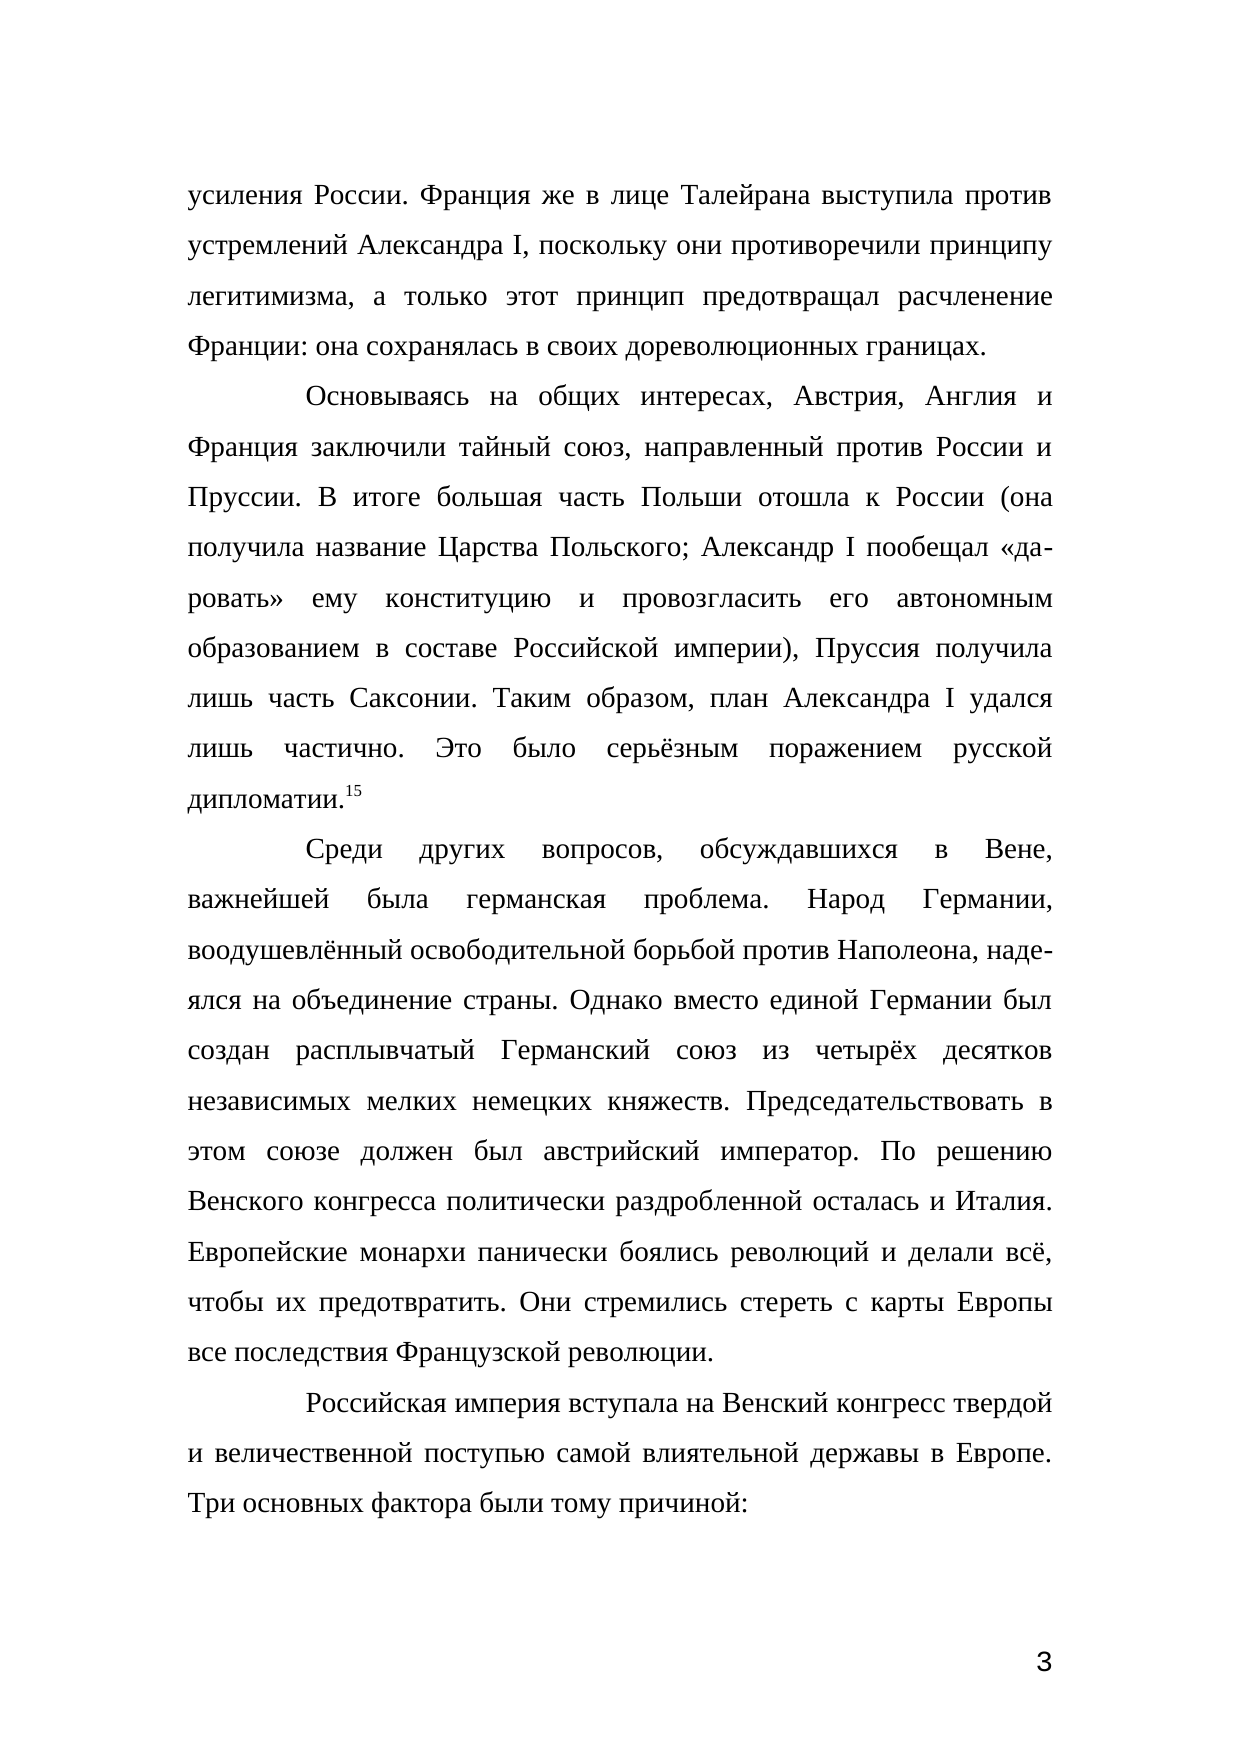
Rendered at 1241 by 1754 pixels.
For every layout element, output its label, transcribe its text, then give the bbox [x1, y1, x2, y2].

text Среди других вопросов, обсуждавшихся в Вене, важнейшей была германская проблема. Народ Германии, воодушевлённый освободительной борьбой против Наполеона, надеялся на объединение страны. Однако вместо единой Германии был создан расплывчатый Германский союз из четырёх десятков независимых мелких немецких княжеств. Председательствовать в этом союзе должен был австрийский император. По решению Венского конгресса политически раздробленной осталась и Италия. Европейские монархи панически боялись революций и делали всё, чтобы их предотвратить. Они стремились стереть с карты Европы все последствия Французской революции. [187, 831, 1053, 1368]
text Российская империя вступала на Венский конгресс твердой и величественной поступью самой влиятельной державы в Европе. Три основных фактора были тому причиной: [187, 1385, 1053, 1519]
text Основываясь на общих интересах, Австрия, Англия и Франция заключили тайный союз, направленный против России и Пруссии. В итоге большая часть Польши отошла к России (она получила название Царства Польского; Александр I пообещал «даровать» ему конституцию и провозгласить его автономным образованием в составе Российской империи), Пруссия получила лишь часть Саксонии. Таким образом, план Александра I удался лишь частично. Это было серьёзным поражением русской дипломатии. [187, 378, 1053, 814]
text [187, 177, 1053, 362]
